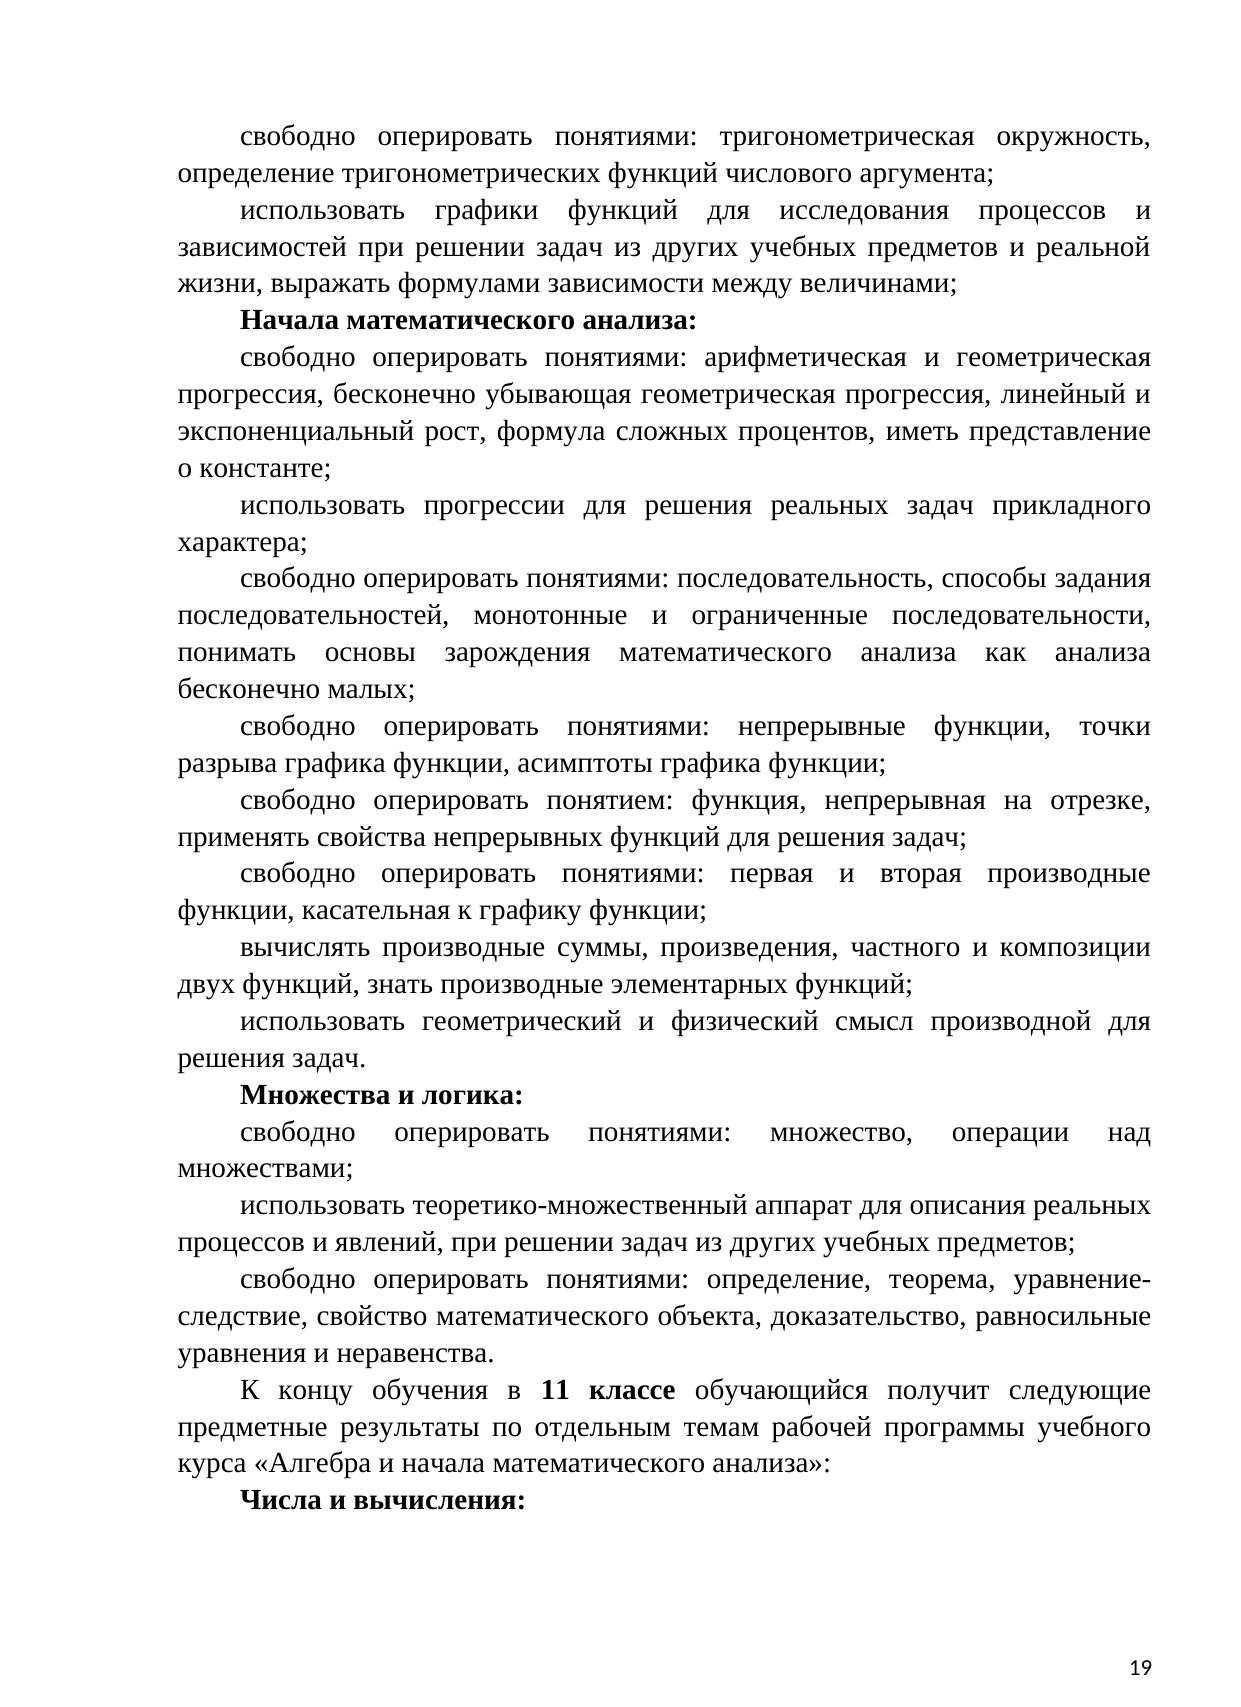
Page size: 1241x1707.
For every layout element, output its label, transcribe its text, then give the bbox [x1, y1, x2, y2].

text использовать графики функций для исследования процессов и зависимостей при решении задач из других учебных предметов и реальной жизни, выражать формулами зависимости между величинами; [177, 192, 1152, 299]
text использовать геометрический и физический смысл производной для решения задач. [177, 1003, 1152, 1073]
text свободно оперировать понятиями: множество, операции над множествами; [177, 1114, 1152, 1184]
text свободно оперировать понятиями: последовательность, способы задания последовательностей, монотонные и ограниченные последовательности, понимать основы зарождения математического анализа как анализа бесконечно малых; [177, 561, 1152, 705]
text использовать теоретико-множественный аппарат для описания реальных процессов и явлений, при решении задач из других учебных предметов; [177, 1187, 1152, 1258]
text свободно оперировать понятиями: определение, теорема, уравнение-следствие, свойство математического объекта, доказательство, равносильные уравнения и неравенства. [177, 1261, 1152, 1368]
text вычислять производные суммы, произведения, частного и композиции двух функций, знать производные элементарных функций; [177, 929, 1152, 1000]
text свободно оперировать понятиями: тригонометрическая окружность, определение тригонометрических функций числового аргумента; [177, 118, 1152, 188]
text Множества и логика: [177, 1077, 1152, 1110]
text свободно оперировать понятием: функция, непрерывная на отрезке, применять свойства непрерывных функций для решения задач; [177, 782, 1152, 852]
text Числа и вычисления: [177, 1482, 1152, 1516]
text использовать прогрессии для решения реальных задач прикладного характера; [177, 487, 1152, 557]
text свободно оперировать понятиями: непрерывные функции, точки разрыва графика функции, асимптоты графика функции; [177, 708, 1152, 778]
text свободно оперировать понятиями: арифметическая и геометрическая прогрессия, бесконечно убывающая геометрическая прогрессия, линейный и экспоненциальный рост, формула сложных процентов, иметь представление о константе; [177, 339, 1152, 483]
text Начала математического анализа: [177, 302, 1152, 336]
text свободно оперировать понятиями: первая и вторая производные функции, касательная к графику функции; [177, 856, 1152, 926]
text К концу обучения в 11 классе обучающийся получит следующие предметные результаты по отдельным темам рабочей программы учебного курса «Алгебра и начала математического анализа»: [177, 1372, 1152, 1479]
